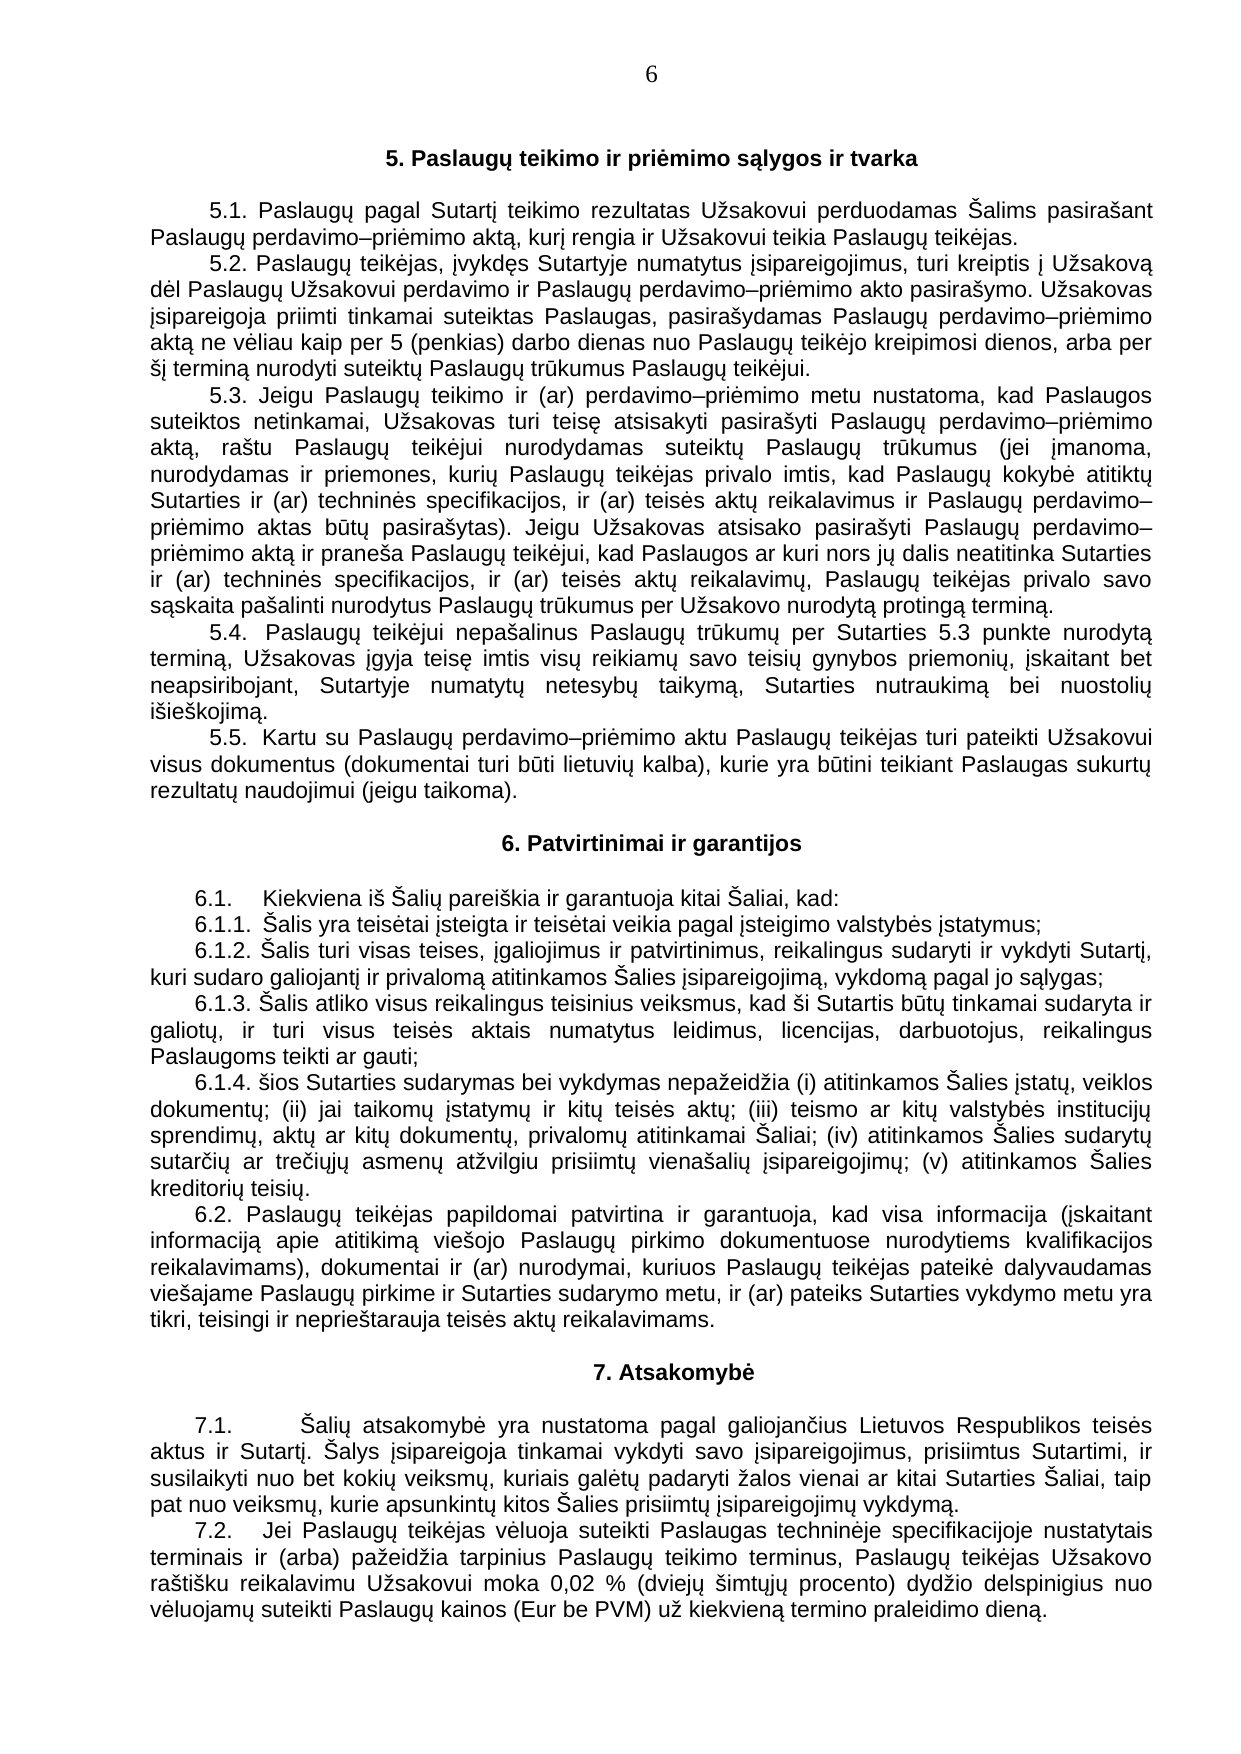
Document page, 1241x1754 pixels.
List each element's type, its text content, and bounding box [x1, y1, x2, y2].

text 5.4. Paslaugų teikėjui nepašalinus Paslaugų trūkumų per Sutarties 5.3 punkte nurodytą terminą, Užsakovas įgyja teisę imtis visų reikiamų savo teisių gynybos priemonių, įskaitant bet neapsiribojant, Sutartyje numatytų netesybų taikymą, Sutarties nutraukimą bei nuostolių išieškojimą. [150, 619, 1153, 724]
text 6. Patvirtinimai ir garantijos [150, 830, 1153, 885]
text 5.5. Kartu su Paslaugų perdavimo–priėmimo aktu Paslaugų teikėjas turi pateikti Užsakovui visus dokumentus (dokumentai turi būti lietuvių kalba), kurie yra būtini teikiant Paslaugas sukurtų rezultatų naudojimui (jeigu taikoma). [150, 724, 1153, 803]
text 6.1.4. šios Sutarties sudarymas bei vykdymas nepažeidžia (i) atitinkamos Šalies įstatų, veiklos dokumentų; (ii) jai taikomų įstatymų ir kitų teisės aktų; (iii) teismo ar kitų valstybės institucijų sprendimų, aktų ar kitų dokumentų, privalomų atitinkamai Šaliai; (iv) atitinkamos Šalies sudarytų sutarčių ar trečiųjų asmenų atžvilgiu prisiimtų vienašalių įsipareigojimų; (v) atitinkamos Šalies kreditorių teisių. [150, 1069, 1153, 1201]
text 5.3. Jeigu Paslaugų teikimo ir (ar) perdavimo–priėmimo metu nustatoma, kad Paslaugos suteiktos netinkamai, Užsakovas turi teisę atsisakyti pasirašyti Paslaugų perdavimo–priėmimo aktą, raštu Paslaugų teikėjui nurodydamas suteiktų Paslaugų trūkumus (jei įmanoma, nurodydamas ir priemones, kurių Paslaugų teikėjas privalo imtis, kad Paslaugų kokybė atitiktų Sutarties ir (ar) techninės specifikacijos, ir (ar) teisės aktų reikalavimus ir Paslaugų perdavimo–priėmimo aktas būtų pasirašytas). Jeigu Užsakovas atsisako pasirašyti Paslaugų perdavimo–priėmimo aktą ir praneša Paslaugų teikėjui, kad Paslaugos ar kuri nors jų dalis neatitinka Sutarties ir (ar) techninės specifikacijos, ir (ar) teisės aktų reikalavimų, Paslaugų teikėjas privalo savo sąskaita pašalinti nurodytus Paslaugų trūkumus per Užsakovo nurodytą protingą terminą. [150, 382, 1153, 619]
text 5.1. Paslaugų pagal Sutartį teikimo rezultatas Užsakovui perduodamas Šalims pasirašant Paslaugų perdavimo–priėmimo aktą, kurį rengia ir Užsakovui teikia Paslaugų teikėjas. [150, 197, 1153, 250]
text 5. Paslaugų teikimo ir priėmimo sąlygos ir tvarka [150, 144, 1153, 171]
text 7. Atsakomybė [150, 1359, 1153, 1386]
text 6.1.2. Šalis turi visas teises, įgaliojimus ir patvirtinimus, reikalingus sudaryti ir vykdyti Sutartį, kuri sudaro galiojantį ir privalomą atitinkamos Šalies įsipareigojimą, vykdomą pagal jo sąlygas; [150, 937, 1153, 990]
list Šalių atsakomybė yra nustatoma pagal galiojančius Lietuvos Respublikos teisės aktus ir Sutartį. Šalys įsipareigoja tinkamai vykdyti savo įsipareigojimus, prisiimtus Sutartimi, ir susilaikyti nuo bet kokių veiksmų, kuriais galėtų padaryti žalos vienai ar kitai Sutarties Šaliai, taip pat nuo veiksmų, kurie apsunkintų kitos Šalies prisiimtų įsipareigojimų vykdymą. [150, 1412, 1153, 1517]
text 5.2. Paslaugų teikėjas, įvykdęs Sutartyje numatytus įsipareigojimus, turi kreiptis į Užsakovą dėl Paslaugų Užsakovui perdavimo ir Paslaugų perdavimo–priėmimo akto pasirašymo. Užsakovas įsipareigoja priimti tinkamai suteiktas Paslaugas, pasirašydamas Paslaugų perdavimo–priėmimo aktą ne vėliau kaip per 5 (penkias) darbo dienas nuo Paslaugų teikėjo kreipimosi dienos, arba per šį terminą nurodyti suteiktų Paslaugų trūkumus Paslaugų teikėjui. [150, 250, 1153, 382]
text 6.1.3. Šalis atliko visus reikalingus teisinius veiksmus, kad ši Sutartis būtų tinkamai sudaryta ir galiotų, ir turi visus teisės aktais numatytus leidimus, licencijas, darbuotojus, reikalingus Paslaugoms teikti ar gauti; [150, 990, 1153, 1069]
text 6.1.1. Šalis yra teisėtai įsteigta ir teisėtai veikia pagal įsteigimo valstybės įstatymus; [150, 911, 1153, 937]
text 6.1. Kiekviena iš Šalių pareiškia ir garantuoja kitai Šaliai, kad: [150, 885, 1153, 911]
text 7.2. Jei Paslaugų teikėjas vėluoja suteikti Paslaugas techninėje specifikacijoje nustatytais terminais ir (arba) pažeidžia tarpinius Paslaugų teikimo terminus, Paslaugų teikėjas Užsakovo raštišku reikalavimu Užsakovui moka 0,02 % (dviejų šimtųjų procento) dydžio delspinigius nuo vėluojamų suteikti Paslaugų kainos (Eur be PVM) už kiekvieną termino praleidimo dieną. [150, 1517, 1153, 1623]
text 6.2. Paslaugų teikėjas papildomai patvirtina ir garantuoja, kad visa informacija (įskaitant informaciją apie atitikimą viešojo Paslaugų pirkimo dokumentuose nurodytiems kvalifikacijos reikalavimams), dokumentai ir (ar) nurodymai, kuriuos Paslaugų teikėjas pateikė dalyvaudamas viešajame Paslaugų pirkime ir Sutarties sudarymo metu, ir (ar) pateiks Sutarties vykdymo metu yra tikri, teisingi ir neprieštarauja teisės aktų reikalavimams. [150, 1201, 1153, 1333]
